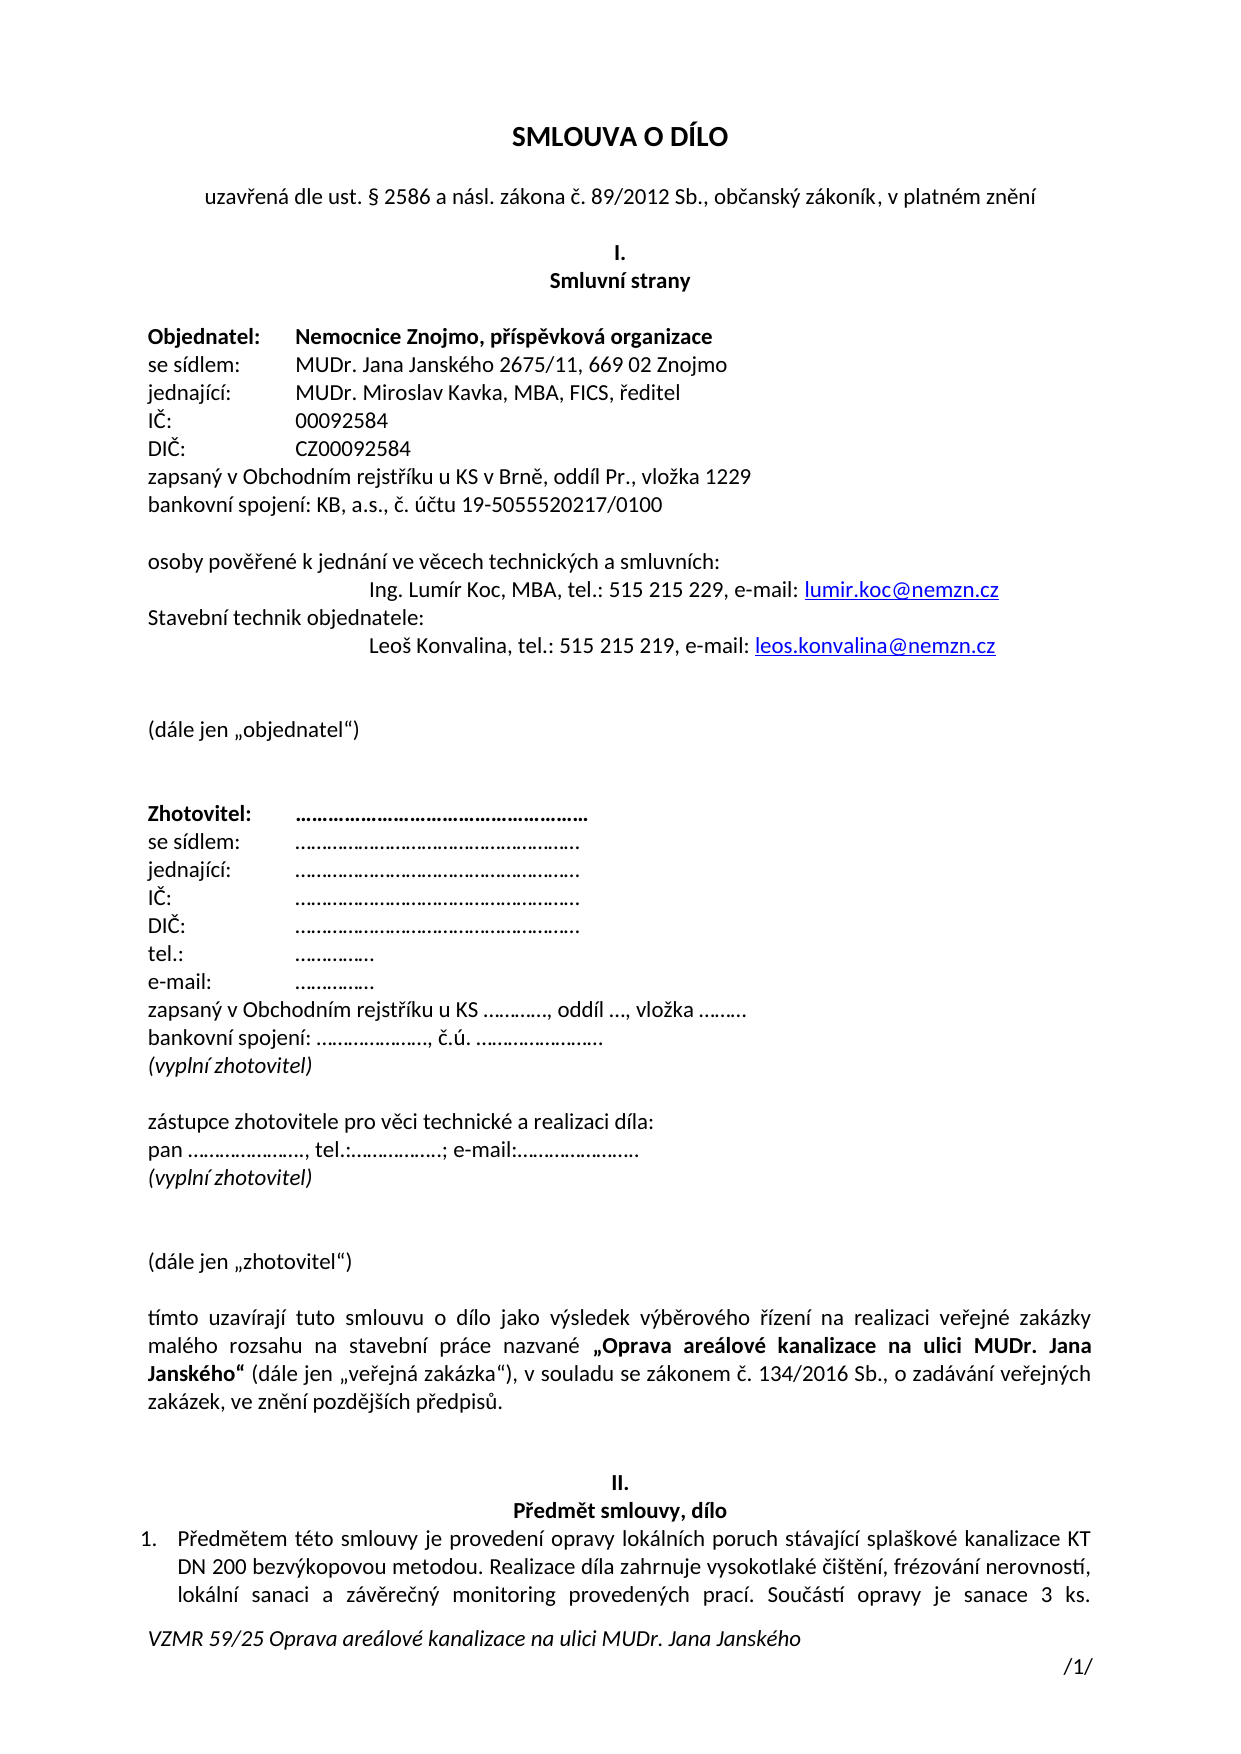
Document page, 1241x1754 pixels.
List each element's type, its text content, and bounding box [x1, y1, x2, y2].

text Leoš Konvalina, tel.: 515 215 219, e-mail: leos.konvalina@nemzn.cz [369, 631, 1092, 659]
text (dále jen „objednatel“) [148, 715, 1092, 743]
text DIČ: ……………………………………………… tel.: …………… [148, 911, 1092, 967]
text osoby pověřené k jednání ve věcech technických a smluvních: [148, 547, 1092, 575]
text Stavební technik objednatele: [148, 603, 1092, 631]
text SMLOUVA O DÍLO [148, 118, 1092, 154]
text Objednatel: Nemocnice Znojmo, příspěvková organizace se sídlem: MUDr. Jana Janského 2675/11, 669 02 Znojmo [148, 294, 1092, 378]
text II. Předmět smlouvy, dílo [148, 1468, 1092, 1524]
text zapsaný v Obchodním rejstříku u KS …………, oddíl …, vložka ……… [148, 995, 1092, 1023]
text uzavřená dle ust. § 2586 a násl. zákona č. 89/2012 Sb., občanský zákoník, v platném znění [148, 182, 1092, 210]
text Ing. Lumír Koc, MBA, tel.: 515 215 229, e-mail: lumir.koc@nemzn.cz [295, 575, 1092, 603]
text bankovní spojení: …………………, č.ú. …………………… [148, 1023, 1092, 1051]
text jednající: MUDr. Miroslav Kavka, MBA, FICS, ředitel IČ: 00092584 [148, 378, 1092, 434]
text jednající: ……………………………………………… IČ: ……………………………………………… [148, 855, 1092, 911]
text e-mail: …………… [148, 967, 1092, 995]
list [140, 1524, 1092, 1608]
text pan …………………., tel.:……………..; e-mail:………………….. [148, 1135, 1092, 1163]
text zástupce zhotovitele pro věci technické a realizaci díla: [148, 1107, 1092, 1135]
text (dále jen „zhotovitel“) [148, 1247, 1092, 1275]
text bankovní spojení: KB, a.s., č. účtu 19-5055520217/0100 [148, 490, 1092, 547]
text se sídlem: ……………………………………………… [148, 827, 1092, 855]
text (vyplní zhotovitel) [148, 1163, 1092, 1191]
text I. Smluvní strany [148, 210, 1092, 294]
text Zhotovitel: ……………………………………………… [148, 799, 1092, 827]
text DIČ: CZ00092584 zapsaný v Obchodním rejstříku u KS v Brně, oddíl Pr., vložka 1229 [148, 434, 1092, 490]
text (vyplní zhotovitel) [148, 1051, 1092, 1079]
text tímto uzavírají tuto smlouvu o dílo jako výsledek výběrového řízení na realizaci veřejné zakázky malého rozsahu na stavební práce nazvané „Oprava areálové kanalizace na ulici MUDr. Jana Janského“ (dále jen „veřejná zakázka“), v souladu se zákonem č. 134/2016 Sb., o zadávání veřejných zakázek, ve znění pozdějších předpisů. [148, 1303, 1092, 1415]
